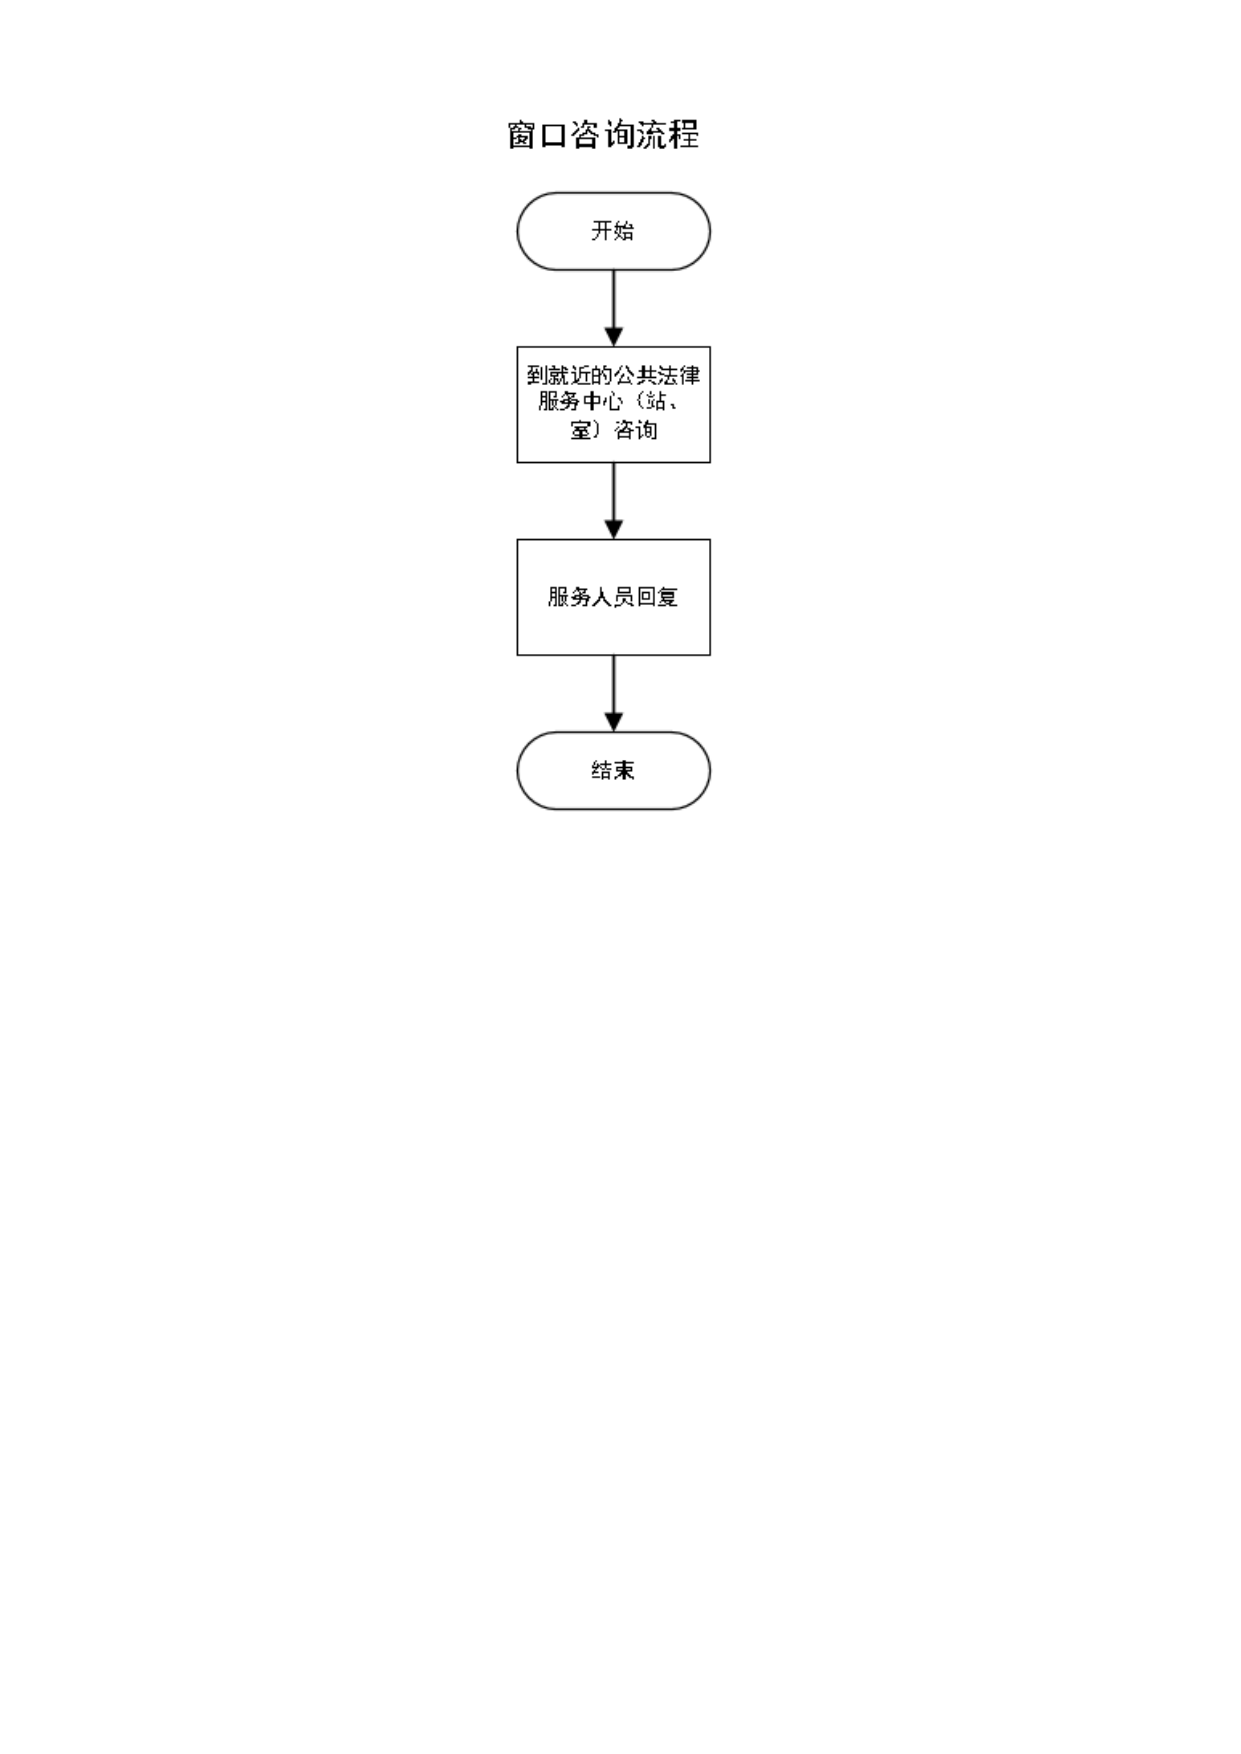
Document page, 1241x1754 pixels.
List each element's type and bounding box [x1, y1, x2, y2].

picture [435, 80, 806, 889]
